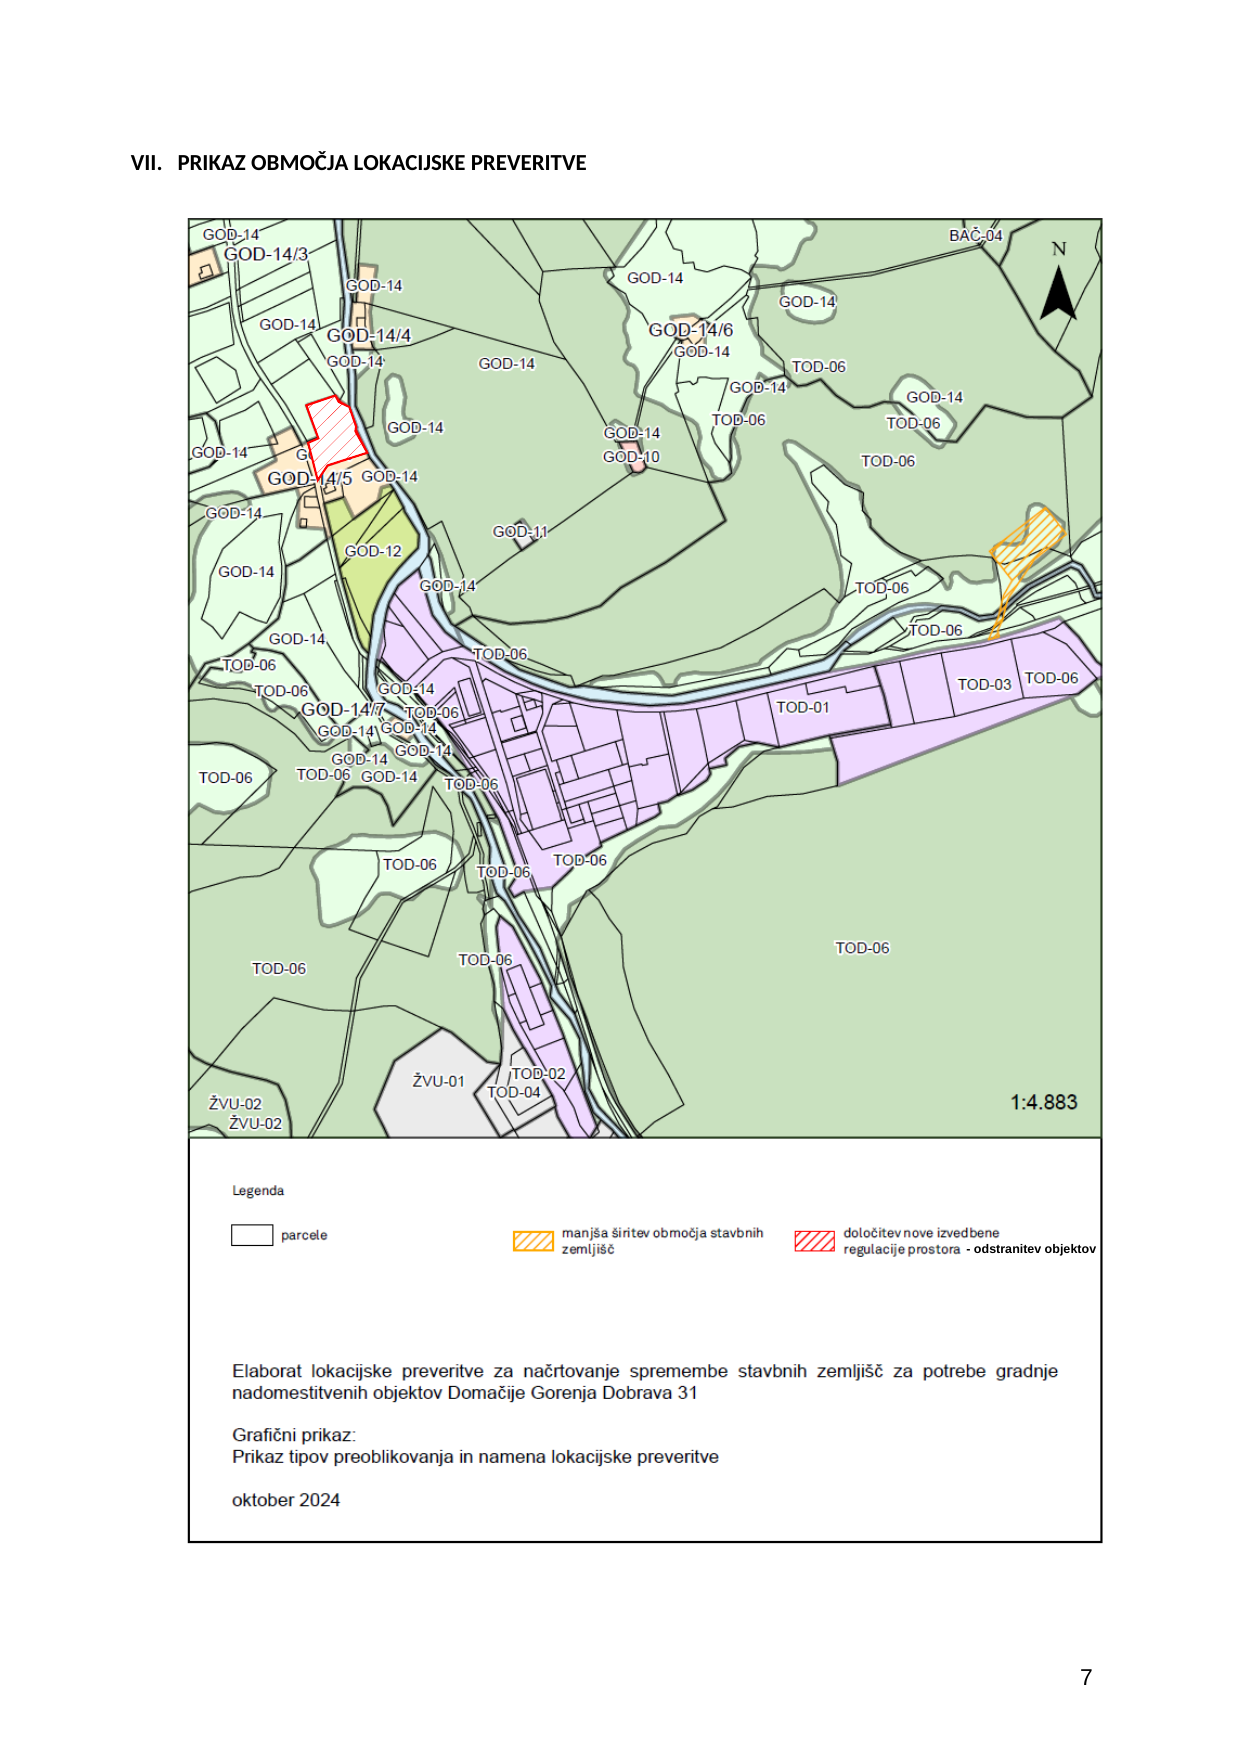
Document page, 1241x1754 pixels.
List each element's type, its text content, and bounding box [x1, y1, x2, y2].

list PRIKAZ območja lokacijske preveritve [162, 148, 1093, 176]
picture [177, 203, 1113, 1554]
